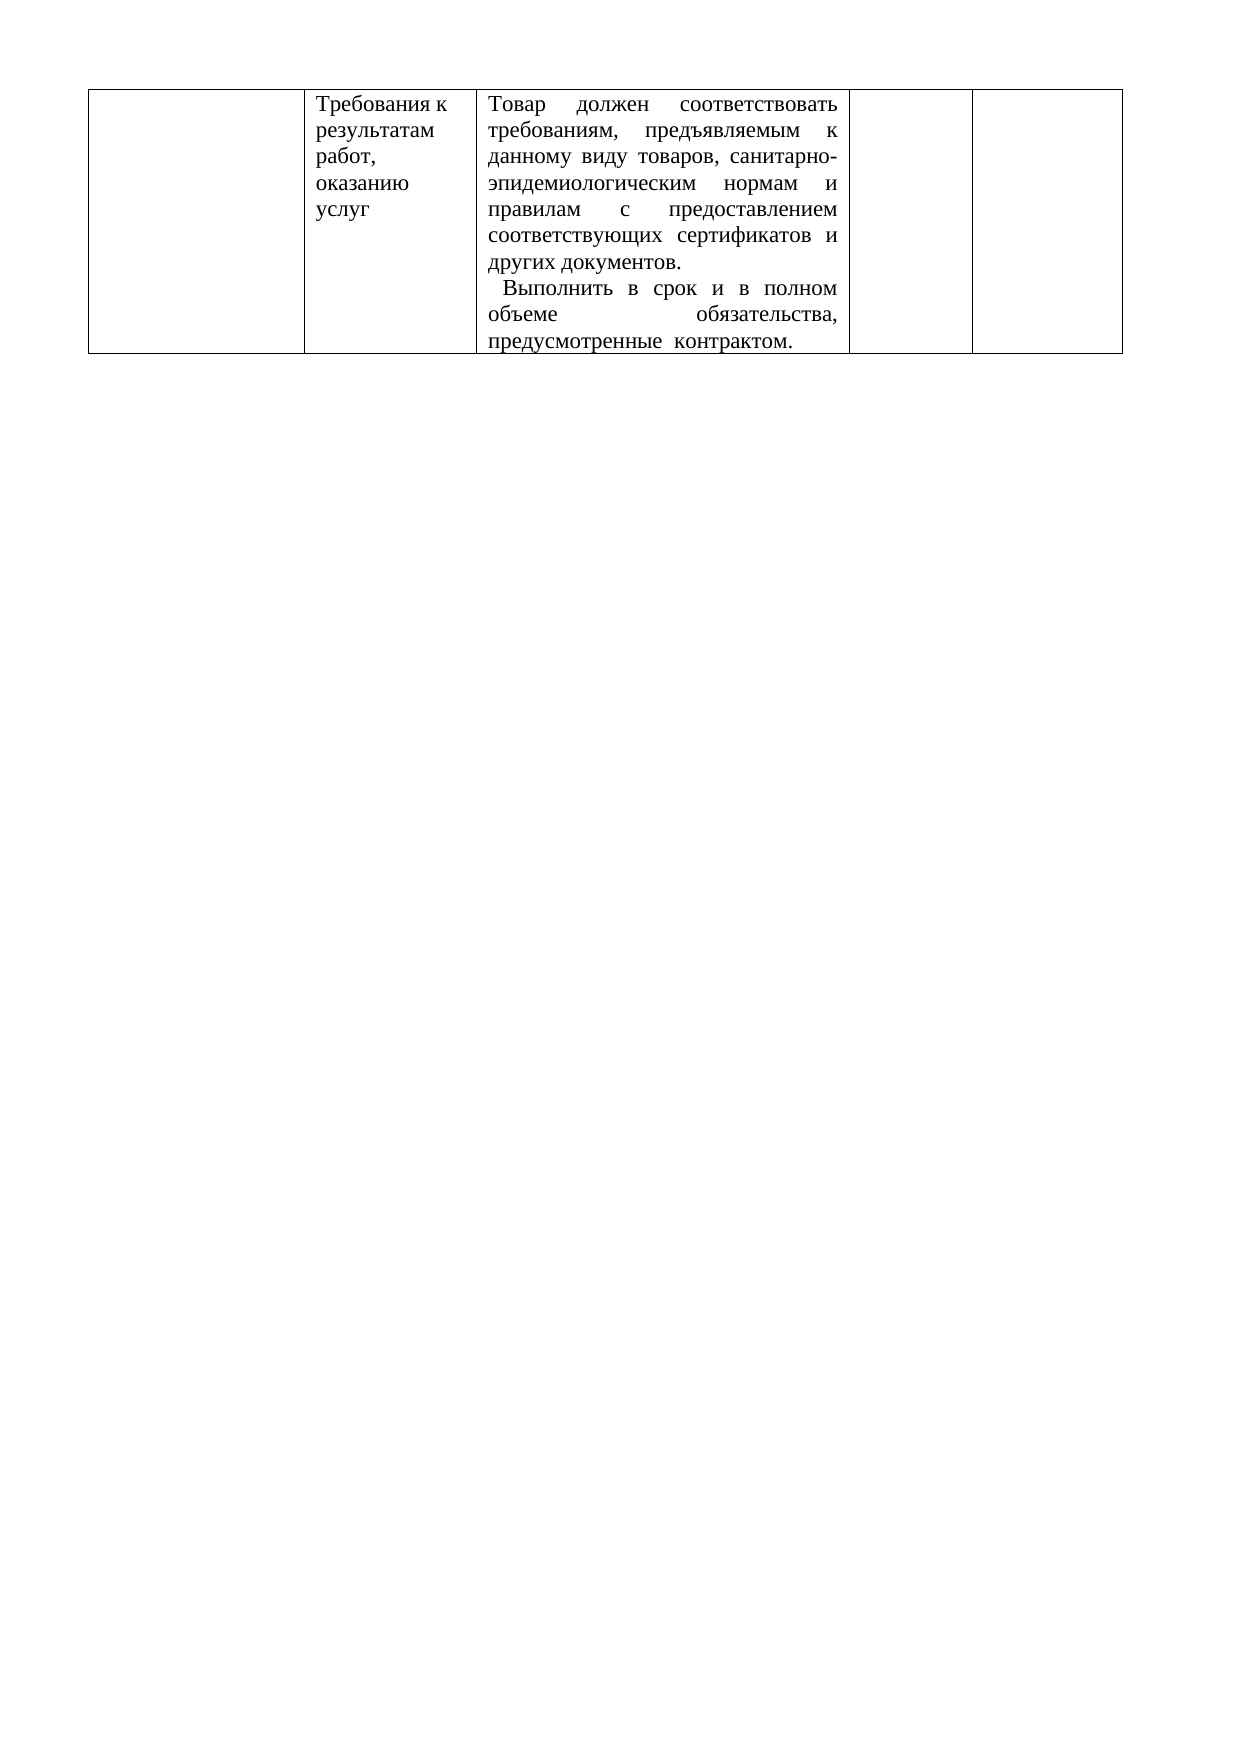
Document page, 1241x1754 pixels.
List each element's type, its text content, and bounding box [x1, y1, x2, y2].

table_cell [973, 90, 1122, 353]
table_cell Требования к результатам работ, оказанию услуг [305, 90, 476, 353]
table_cell Товар должен соответствовать требованиям, предъявляемым к данному виду товаров, санитарно-эпидемиологическим нормам и правилам с предоставлением соответствующих сертификатов и других документов. Выполнить в срок и в полном объеме обязательства, предусмотренные контрактом. [477, 90, 849, 353]
table_cell [89, 90, 304, 353]
table_cell [850, 90, 972, 353]
